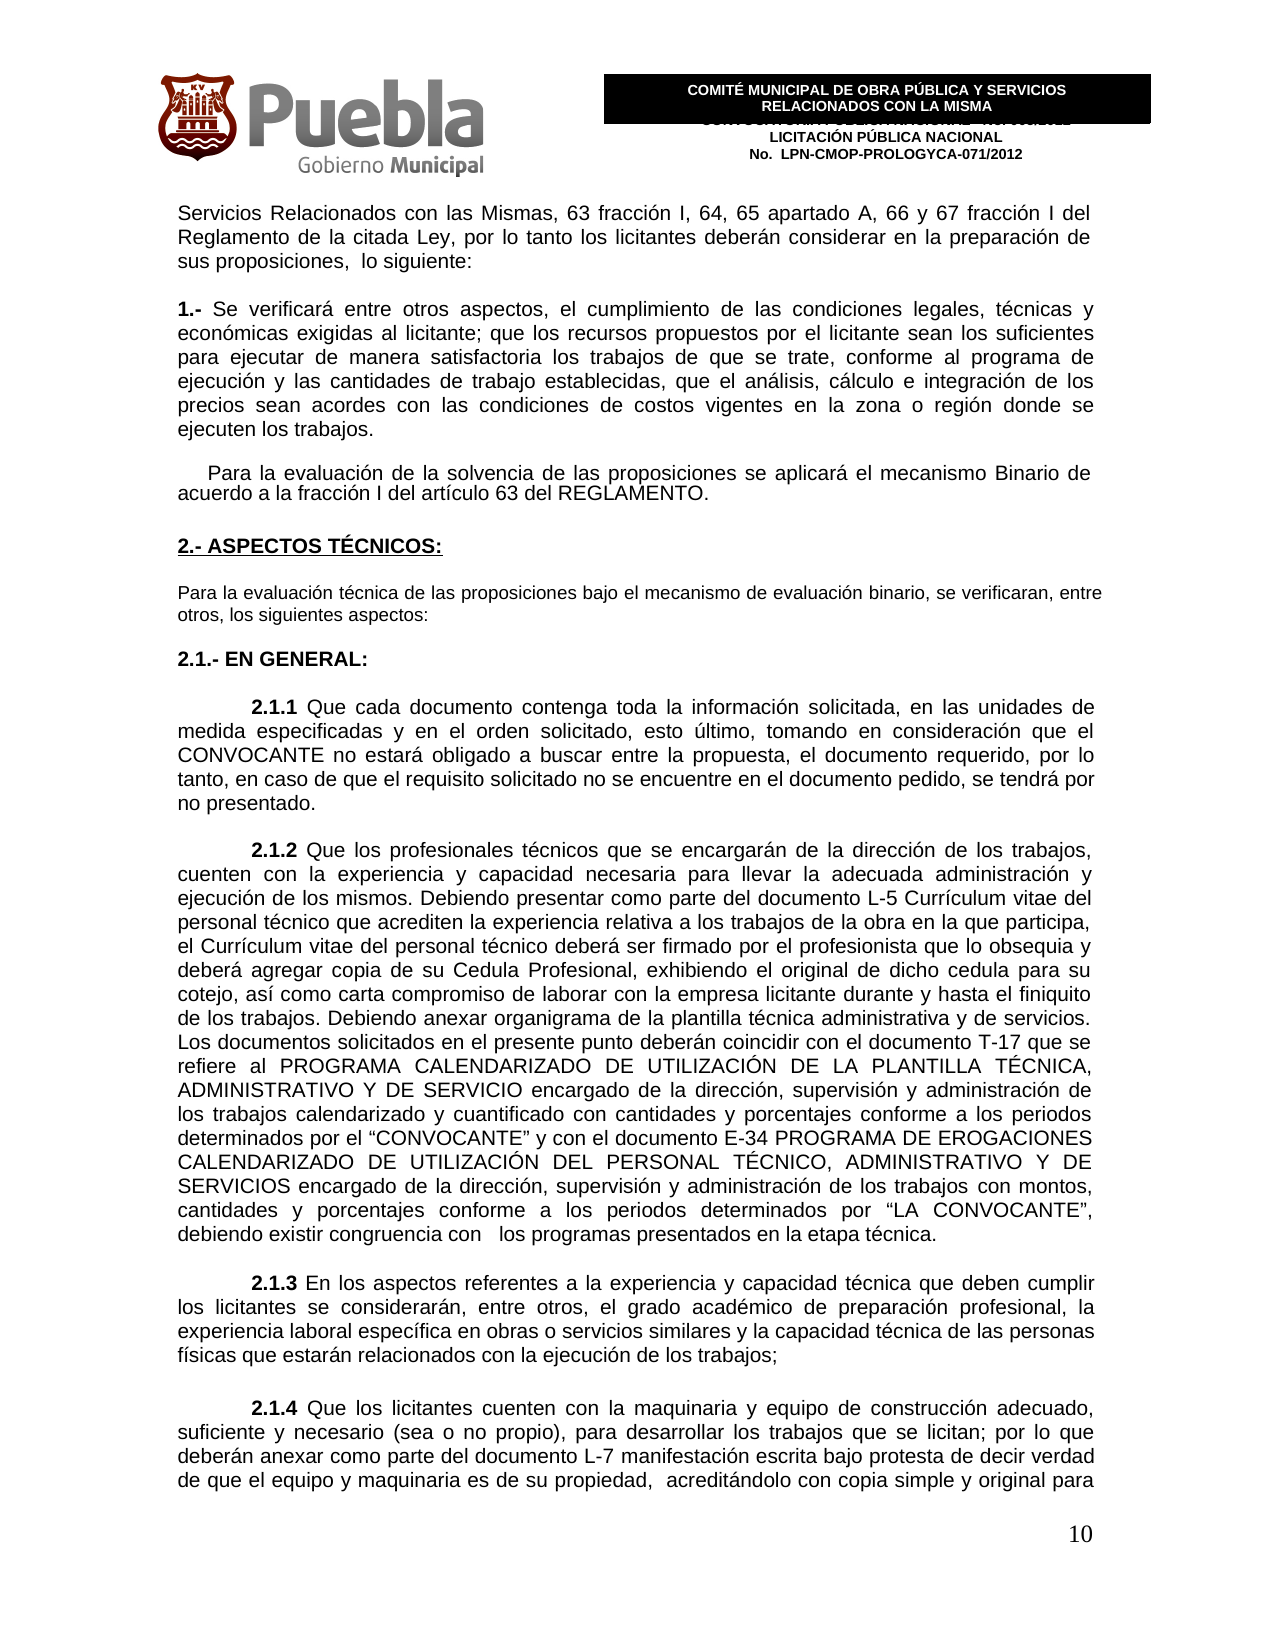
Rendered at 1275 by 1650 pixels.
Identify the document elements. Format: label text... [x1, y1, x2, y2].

text Para la evaluación técnica de las proposiciones bajo el mecanismo de evaluación binario, se verificaran, entre otros, los siguientes aspectos: [177, 582, 1102, 625]
text 2.1.2 Que los profesionales técnicos que se encargarán de la dirección de los trabajos, cuenten con la experiencia y capacidad necesaria para llevar la adecuada administración y ejecución de los mismos. Debiendo presentar como parte del documento L-5 Currículum vitae del personal técnico que acrediten la experiencia relativa a los trabajos de la obra en la que participa, el Currículum vitae del personal técnico deberá ser firmado por el profesionista que lo obsequia y deberá agregar copia de su Cedula Profesional, exhibiendo el original de dicho cedula para su cotejo, así como carta compromiso de laborar con la empresa licitante durante y hasta el finiquito de los trabajos. Debiendo anexar organigrama de la plantilla técnica administrativa y de servicios. Los documentos solicitados en el presente punto deberán coincidir con el documento T-17 que se refiere al PROGRAMA CALENDARIZADO DE UTILIZACIÓN DE LA PLANTILLA TÉCNICA, ADMINISTRATIVO Y DE SERVICIO encargado de la dirección, supervisión y administración de los trabajos calendarizado y cuantificado con cantidades y porcentajes conforme a los periodos determinados por el “CONVOCANTE” y con el documento E-34 PROGRAMA DE EROGACIONES CALENDARIZADO DE UTILIZACIÓN DEL PERSONAL TÉCNICO, ADMINISTRATIVO Y DE SERVICIOS encargado de la dirección, supervisión y administración de los trabajos con montos, cantidades y porcentajes conforme a los periodos determinados por “LA CONVOCANTE”, debiendo existir congruencia con los programas presentados en la etapa técnica. [177, 838, 1093, 1246]
text 2.- ASPECTOS TÉCNICOS: [177, 534, 1102, 558]
text 2.1.1 Que cada documento contenga toda la información solicitada, en las unidades de medida especificadas y en el orden solicitado, esto último, tomando en consideración que el CONVOCANTE no estará obligado a buscar entre la propuesta, el documento requerido, por lo tanto, en caso de que el requisito solicitado no se encuentre en el documento pedido, se tendrá por no presentado. [177, 694, 1096, 814]
text Para la evaluación de la solvencia de las proposiciones se aplicará el mecanismo Binario de acuerdo a la fracción I del artículo 63 del REGLAMENTO. [177, 464, 1093, 505]
text 2.1.- EN GENERAL: [177, 647, 1176, 671]
text 2.1.3 En los aspectos referentes a la experiencia y capacidad técnica que deben cumplir los licitantes se considerarán, entre otros, el grado académico de preparación profesional, la experiencia laboral específica en obras o servicios similares y la capacidad técnica de las personas físicas que estarán relacionados con la ejecución de los trabajos; [177, 1271, 1096, 1367]
text 1.- Se verificará entre otros aspectos, el cumplimiento de las condiciones legales, técnicas y económicas exigidas al licitante; que los recursos propuestos por el licitante sean los suficientes para ejecutar de manera satisfactoria los trabajos de que se trate, conforme al programa de ejecución y las cantidades de trabajo establecidas, que el análisis, cálculo e integración de los precios sean acordes con las condiciones de costos vigentes en la zona o región donde se ejecuten los trabajos. [177, 297, 1096, 440]
picture [158, 73, 484, 177]
